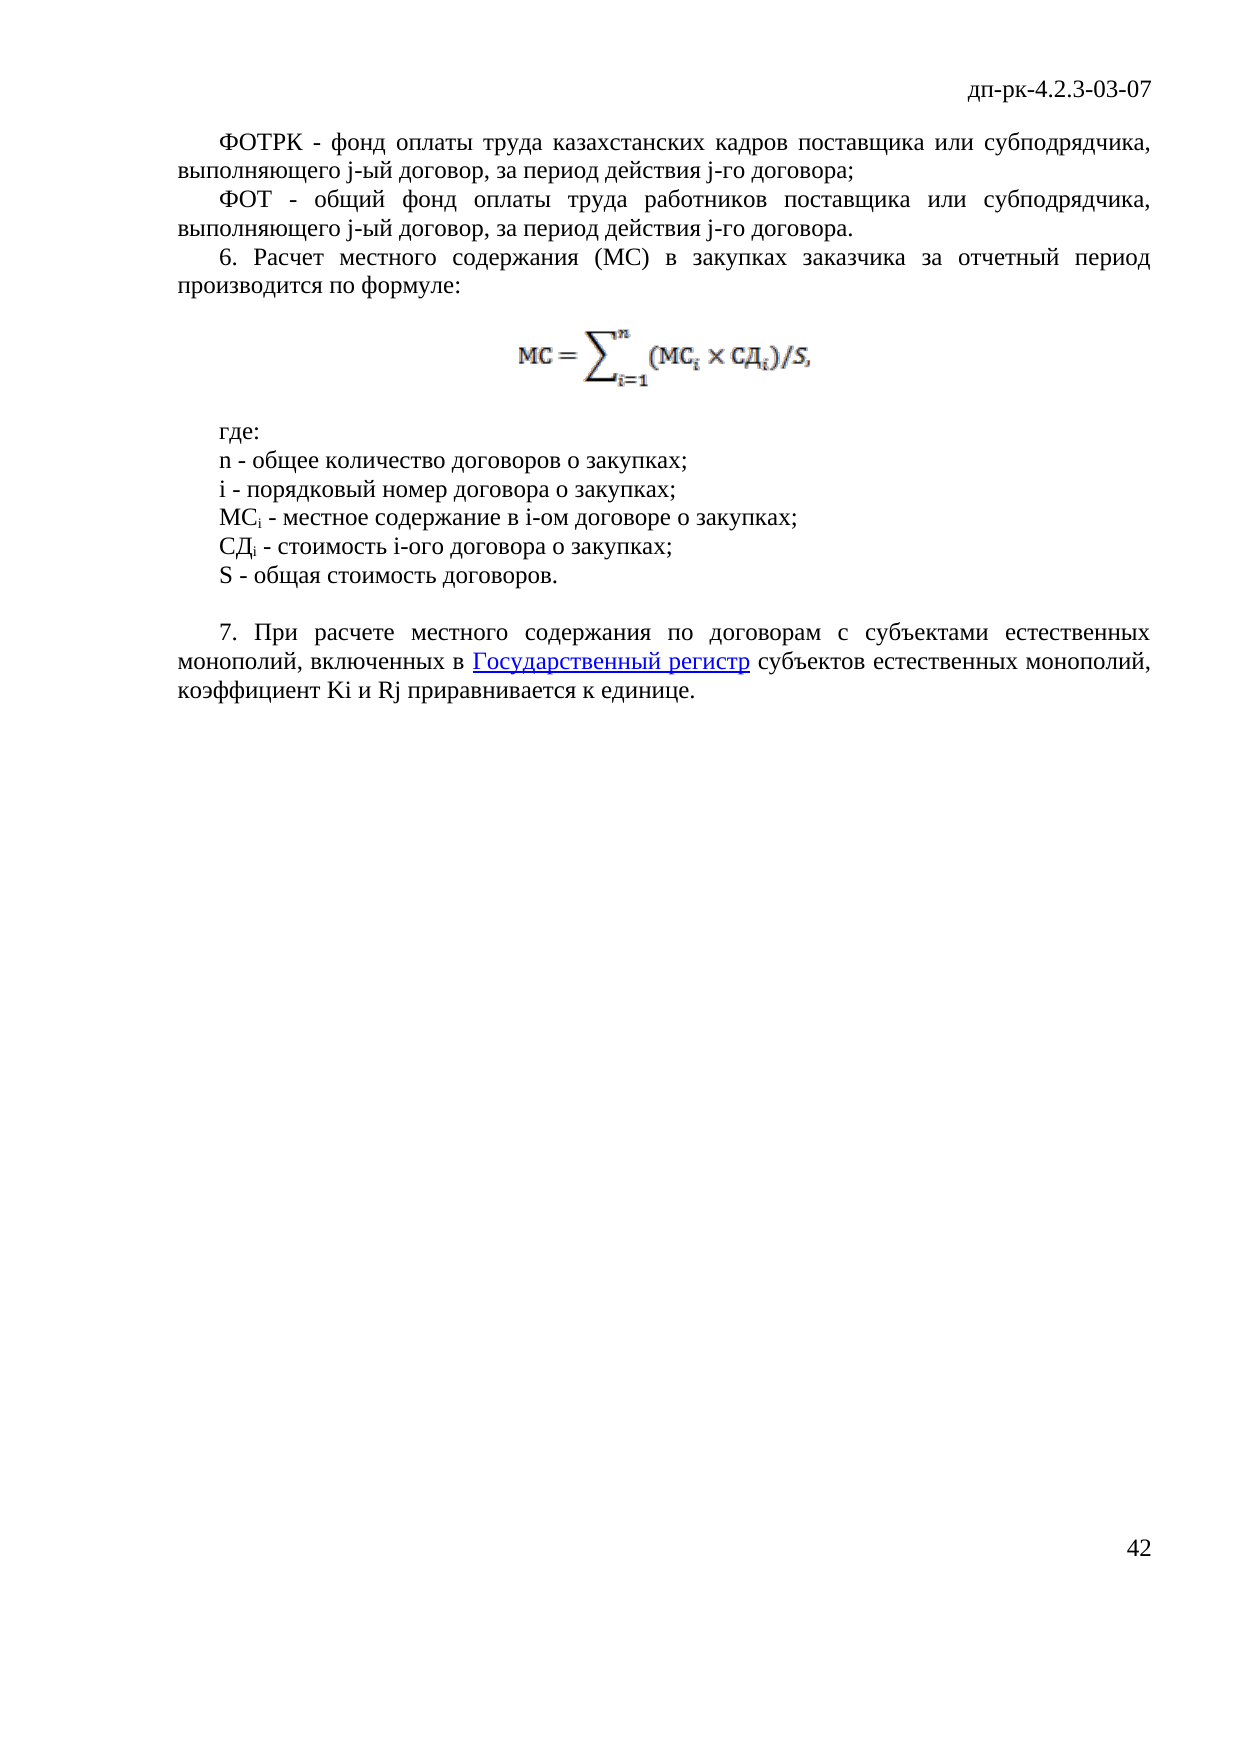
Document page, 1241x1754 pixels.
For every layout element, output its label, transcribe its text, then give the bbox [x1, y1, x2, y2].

text S - общая стоимость договоров. [177, 560, 1152, 589]
text ФОТРК - фонд оплаты труда казахстанских кадров поставщика или субподрядчика, выполняющего j-ый договор, за период действия j-го договора; [177, 127, 1152, 184]
text 6. Расчет местного содержания (МС) в закупках заказчика за отчетный период производится по формуле: [177, 242, 1152, 299]
picture [518, 327, 811, 388]
text СДi - стоимость i-ого договора о закупках; [177, 531, 1152, 560]
text n - общее количество договоров о закупках; [177, 445, 1152, 474]
text MCi - местное содержание в i-ом договоре о закупках; [177, 502, 1152, 531]
text 7. При расчете местного содержания по договорам с субъектами естественных монополий, включенных в Государственный регистр субъектов естественных монополий, коэффициент Ki и Rj приравнивается к единице. [177, 617, 1152, 704]
text ФОТ - общий фонд оплаты труда работников поставщика или субподрядчика, выполняющего j-ый договор, за период действия j-го договора. [177, 184, 1152, 242]
text 42 [177, 1533, 1152, 1562]
text где: [177, 416, 1152, 445]
text i - порядковый номер договора о закупках; [177, 474, 1152, 502]
